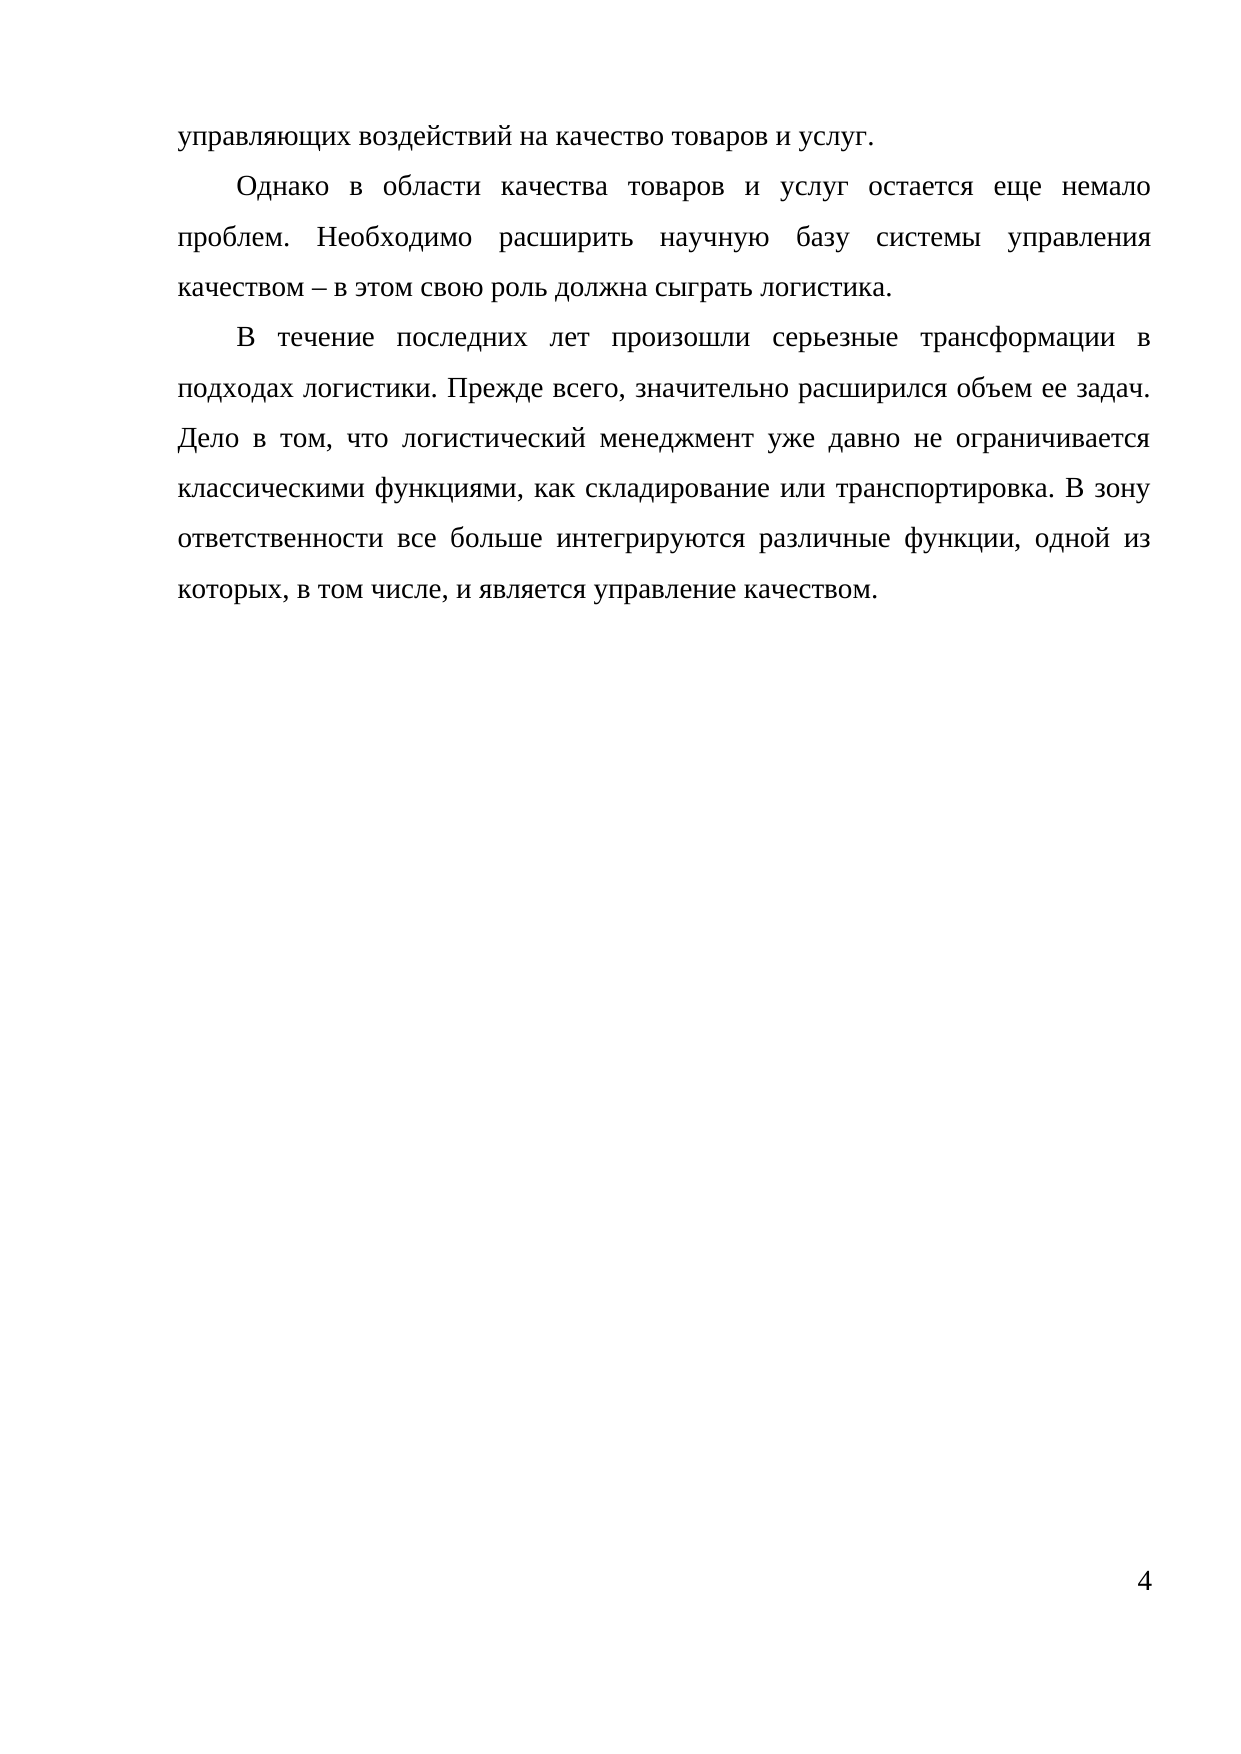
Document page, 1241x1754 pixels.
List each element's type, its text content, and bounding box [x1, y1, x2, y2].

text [177, 118, 1152, 152]
text Однако в области качества товаров и услуг остается еще немало проблем. Необходимо расширить научную базу системы управления качеством – в этом свою роль должна сыграть логистика. [177, 168, 1152, 303]
text В течение последних лет произошли серьезные трансформации в подходах логистики. Прежде всего, значительно расширился объем ее задач. Дело в том, что логистический менеджмент уже давно не ограничивается классическими функциями, как складирование или транспортировка. В зону ответственности все больше интегрируются различные функции, одной из которых, в том числе, и является управление качеством. [177, 319, 1152, 604]
